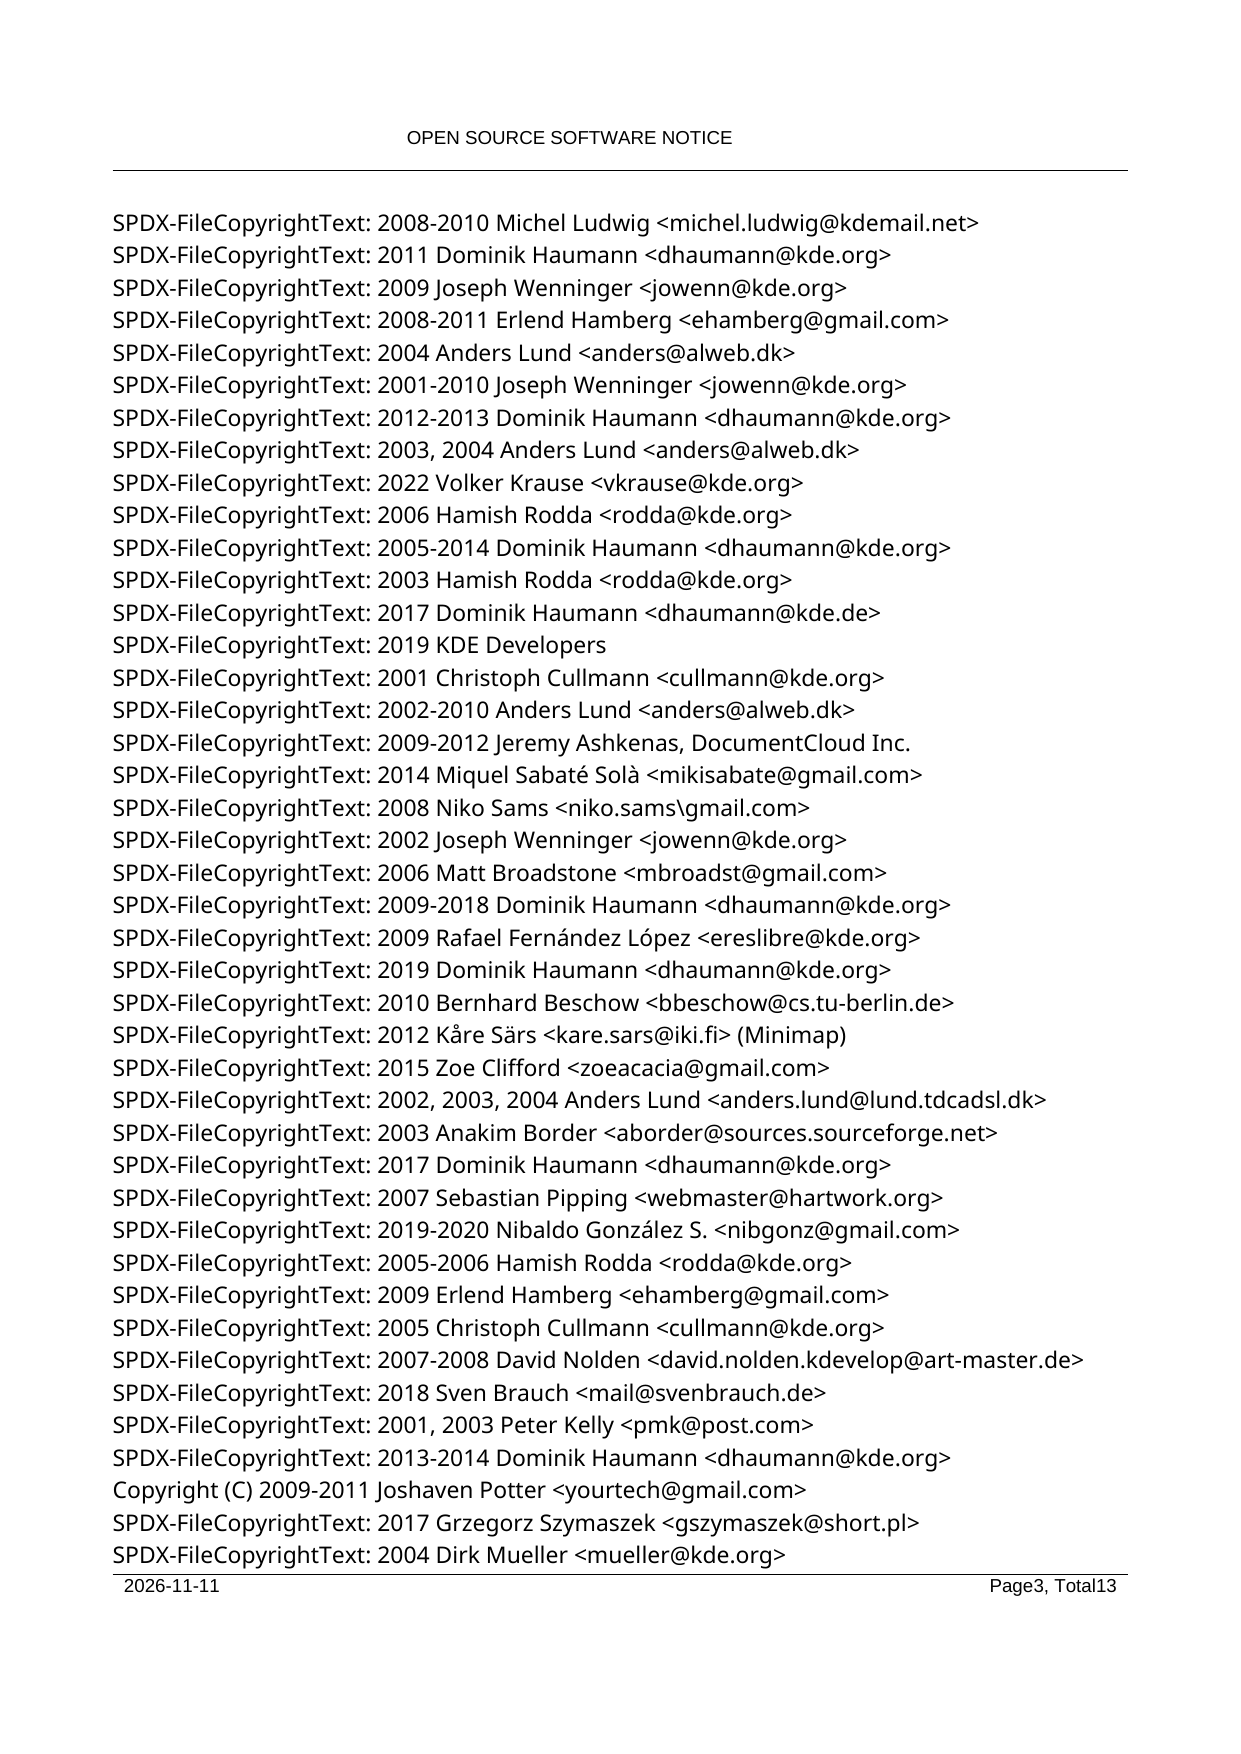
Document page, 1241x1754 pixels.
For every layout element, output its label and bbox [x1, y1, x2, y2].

text [112, 206, 1128, 1571]
